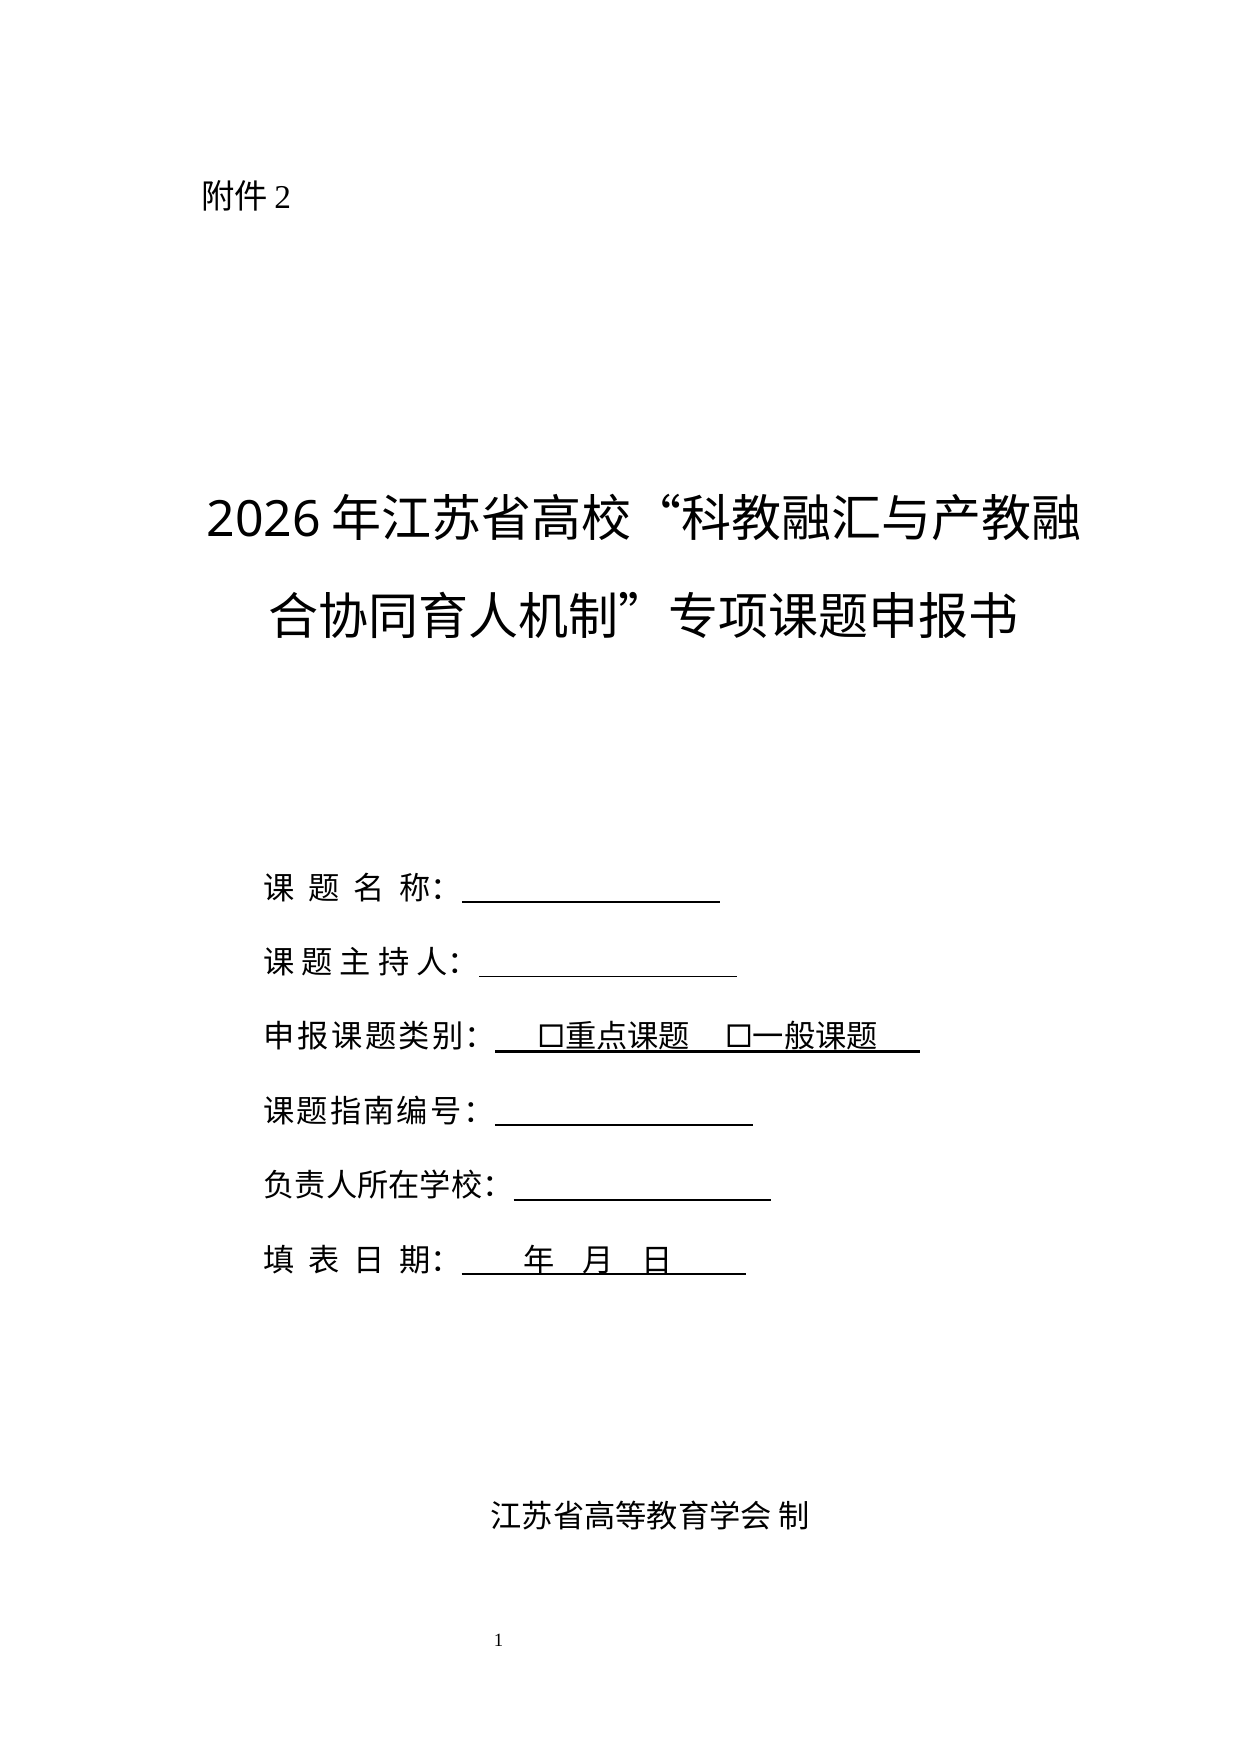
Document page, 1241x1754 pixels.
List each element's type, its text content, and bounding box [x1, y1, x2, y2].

text 2026年江苏省高校“科教融汇与产教融合协同育人机制”专项课题申报书 [201, 466, 1087, 661]
text 课题指南编号： [201, 1086, 1087, 1131]
text 负责人所在学校： [201, 1160, 1087, 1206]
text 附件2 [201, 162, 1087, 227]
text 填 表 日 期： 年 月 日 [201, 1235, 1087, 1280]
text 申 报 课 题 类 别： 重点课题 一般课题 [201, 1012, 1087, 1057]
text 课 题 名 称： [201, 863, 1087, 908]
text 课 题 主 持 人： [201, 937, 1087, 982]
text 江苏省高等教育学会 制 [201, 1491, 1037, 1536]
